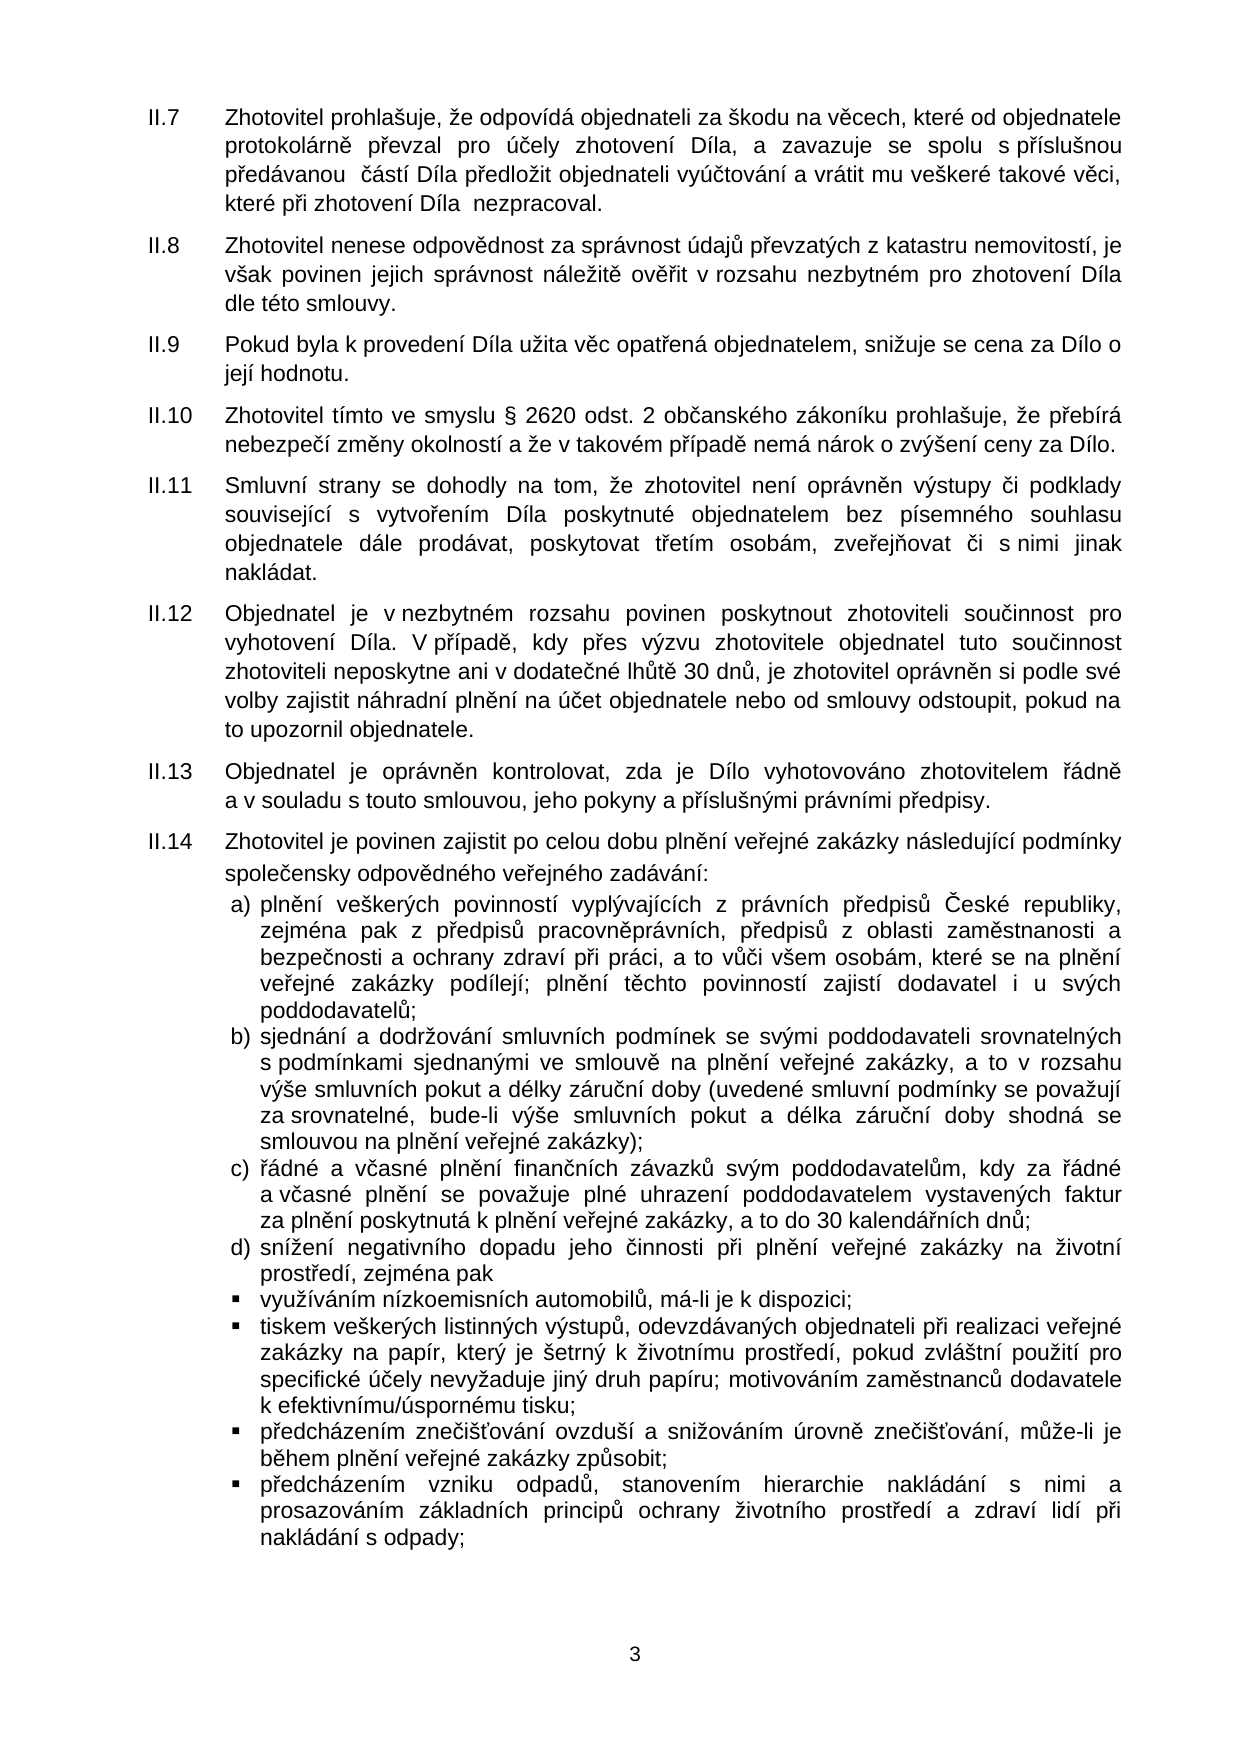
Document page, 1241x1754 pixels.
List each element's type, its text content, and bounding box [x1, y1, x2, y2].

list Objednatel je v nezbytném rozsahu povinen poskytnout zhotoviteli součinnost pro vyhotovení Díla. V případě, kdy přes výzvu zhotovitele objednatel tuto součinnost zhotoviteli neposkytne ani v dodatečné lhůtě 30 dnů, je zhotovitel oprávněn si podle své volby zajistit náhradní plnění na účet objednatele nebo od smlouvy odstoupit, pokud na to upozornil objednatele. [148, 600, 1122, 742]
list snížení negativního dopadu jeho činnosti při plnění veřejné zakázky na životní prostředí, zejména pak [230, 1234, 1122, 1286]
list Pokud byla k provedení Díla užita věc opatřená objednatelem, snižuje se cena za Dílo o její hodnotu. [148, 331, 1122, 386]
list předcházením znečišťování ovzduší a snižováním úrovně znečišťování, může-li je během plnění veřejné zakázky způsobit; [230, 1418, 1122, 1471]
list Smluvní strany se dohodly na tom, že zhotovitel není oprávněn výstupy či podklady související s vytvořením Díla poskytnuté objednatelem bez písemného souhlasu objednatele dále prodávat, poskytovat třetím osobám, zveřejňovat či s nimi jinak nakládat. [148, 472, 1122, 585]
list využíváním nízkoemisních automobilů, má-li je k dispozici; [230, 1286, 1122, 1313]
list plnění veškerých povinností vyplývajících z právních předpisů České republiky, zejména pak z předpisů pracovněprávních, předpisů z oblasti zaměstnanosti a bezpečnosti a ochrany zdraví při práci, a to vůči všem osobám, které se na plnění veřejné zakázky podílejí; plnění těchto povinností zajistí dodavatel i u svých poddodavatelů; [230, 891, 1122, 1023]
list řádné a včasné plnění finančních závazků svým poddodavatelům, kdy za řádné a včasné plnění se považuje plné uhrazení poddodavatelem vystavených faktur za plnění poskytnutá k plnění veřejné zakázky, a to do 30 kalendářních dnů; [230, 1155, 1122, 1234]
list tiskem veškerých listinných výstupů, odevzdávaných objednateli při realizaci veřejné zakázky na papír, který je šetrný k životnímu prostředí, pokud zvláštní použití pro specifické účely nevyžaduje jiný druh papíru; motivováním zaměstnanců dodavatele k efektivnímu/úspornému tisku; [230, 1313, 1122, 1418]
list Zhotovitel nenese odpovědnost za správnost údajů převzatých z katastru nemovitostí, je však povinen jejich správnost náležitě ověřit v rozsahu nezbytném pro zhotovení Díla dle této smlouvy. [148, 232, 1122, 316]
list Zhotovitel tímto ve smyslu § 2620 odst. 2 občanského zákoníku prohlašuje, že přebírá nebezpečí změny okolností a že v takovém případě nemá nárok o zvýšení ceny za Dílo. [148, 402, 1122, 457]
list Objednatel je oprávněn kontrolovat, zda je Dílo vyhotovováno zhotovitelem řádně a v souladu s touto smlouvou, jeho pokyny a příslušnými právními předpisy. [148, 758, 1122, 813]
list předcházením vzniku odpadů, stanovením hierarchie nakládání s nimi a prosazováním základních principů ochrany životního prostředí a zdraví lidí při nakládání s odpady; [230, 1471, 1122, 1550]
list Zhotovitel je povinen zajistit po celou dobu plnění veřejné zakázky následující podmínky společensky odpovědného veřejného zadávání: [148, 828, 1122, 886]
list Zhotovitel prohlašuje, že odpovídá objednateli za škodu na věcech, které od objednatele protokolárně převzal pro účely zhotovení Díla, a zavazuje se spolu s příslušnou předávanou částí Díla předložit objednateli vyúčtování a vrátit mu veškeré takové věci, které při zhotovení Díla nezpracoval. [148, 103, 1122, 217]
list sjednání a dodržování smluvních podmínek se svými poddodavateli srovnatelných s podmínkami sjednanými ve smlouvě na plnění veřejné zakázky, a to v rozsahu výše smluvních pokut a délky záruční doby (uvedené smluvní podmínky se považují za srovnatelné, bude-li výše smluvních pokut a délka záruční doby shodná se smlouvou na plnění veřejné zakázky); [230, 1023, 1122, 1155]
